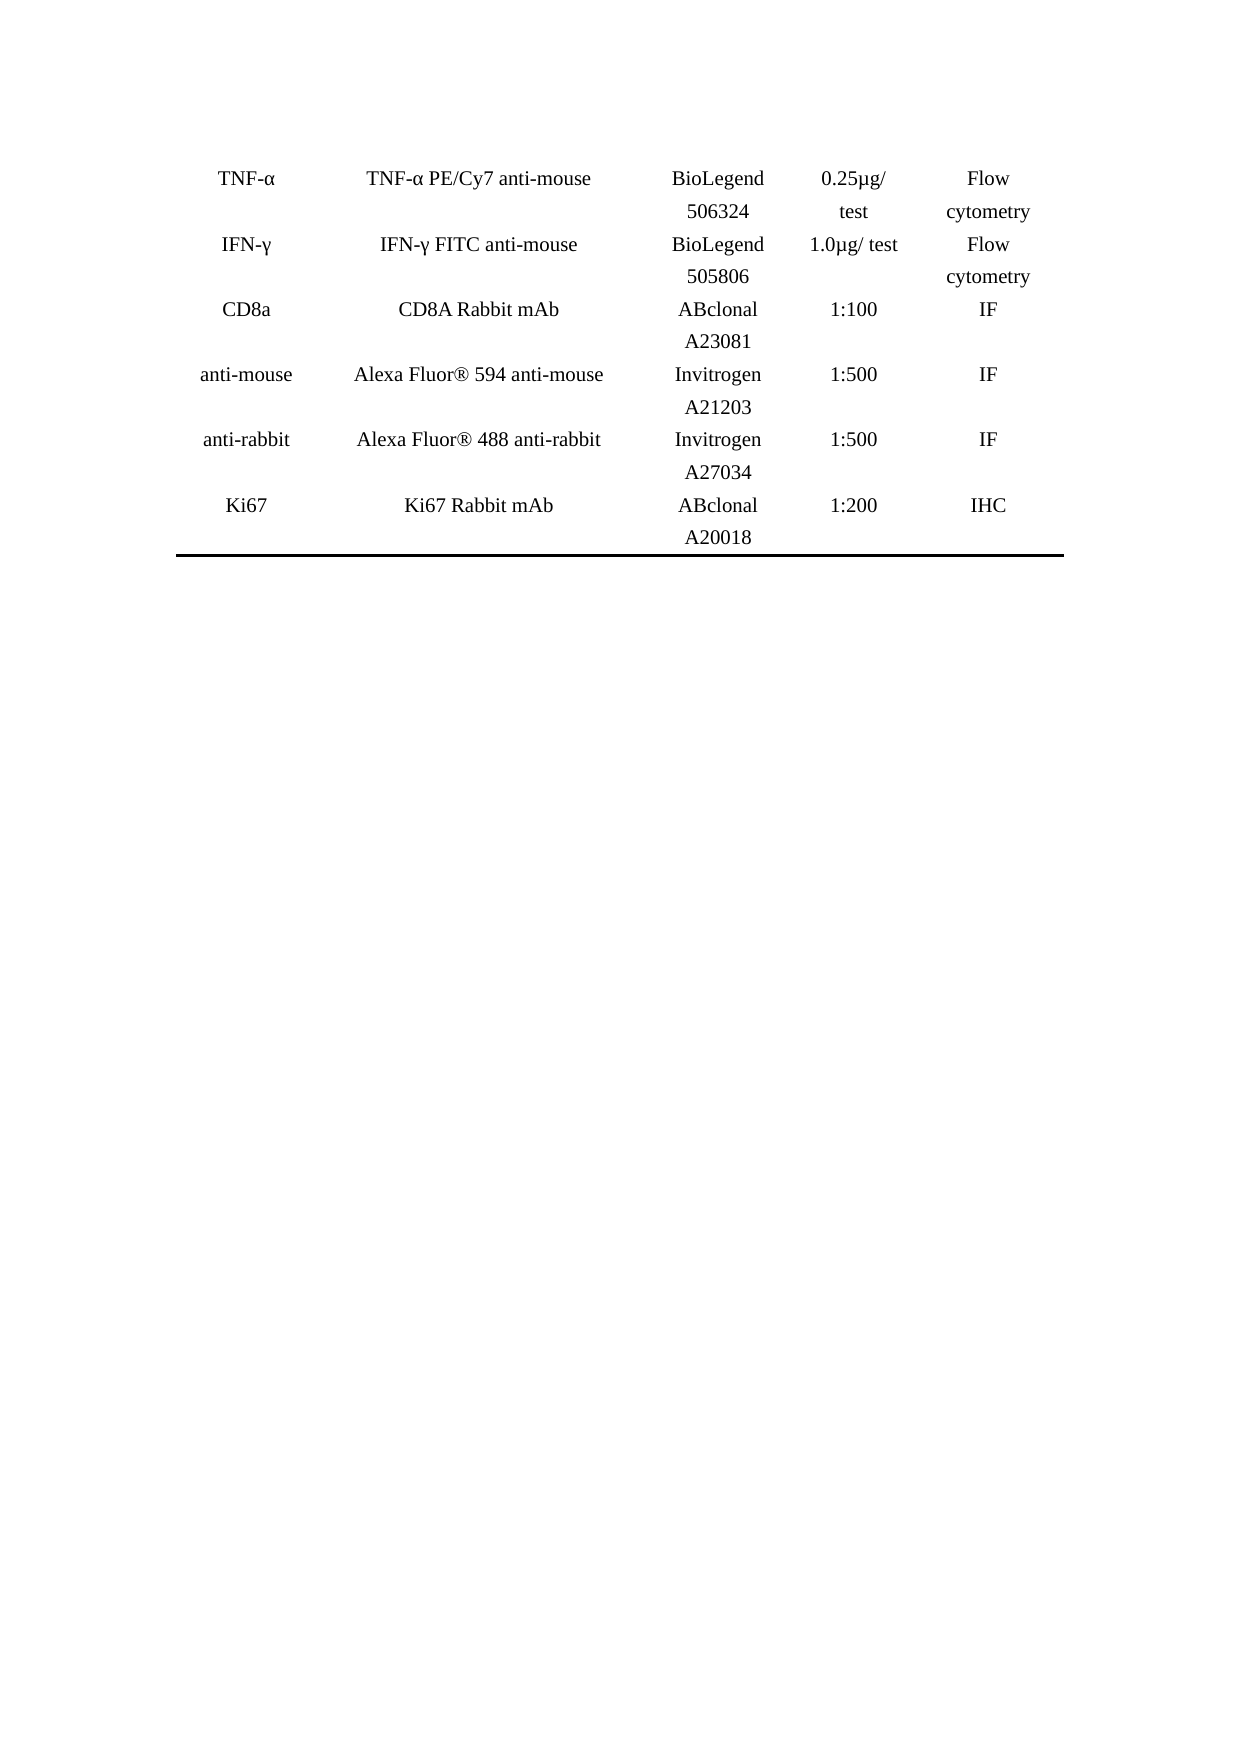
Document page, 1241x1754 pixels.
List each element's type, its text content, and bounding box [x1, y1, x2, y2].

table_cell ABclonal A23081 [641, 293, 794, 358]
table_cell 1:200 [795, 489, 912, 554]
table_cell Ki67 Rabbit mAb [316, 489, 641, 554]
table_cell CD8A Rabbit mAb [316, 293, 641, 358]
table_cell IHC [913, 489, 1064, 554]
table_cell Flow cytometry [913, 162, 1064, 227]
table_cell IF [913, 358, 1064, 423]
table_cell IF [913, 423, 1064, 488]
table_cell Ki67 [176, 489, 316, 554]
table_cell CD8a [176, 293, 316, 358]
table_cell IFN-γ FITC anti-mouse [316, 227, 641, 293]
table_cell Invitrogen A27034 [641, 423, 794, 488]
table_cell ABclonal A20018 [641, 489, 794, 554]
table_cell Alexa Fluor® 488 anti-rabbit [316, 423, 641, 488]
table_cell 0.25µg/ test [795, 162, 912, 227]
table_cell TNF-α [176, 162, 316, 227]
table_cell Flow cytometry [913, 227, 1064, 293]
table_cell 1.0µg/ test [795, 227, 912, 293]
table_cell 1:500 [795, 358, 912, 423]
table_cell BioLegend 505806 [641, 227, 794, 293]
table_cell 1:500 [795, 423, 912, 488]
table_cell anti-rabbit [176, 423, 316, 488]
table_cell anti-mouse [176, 358, 316, 423]
table_cell Invitrogen A21203 [641, 358, 794, 423]
table_cell IF [913, 293, 1064, 358]
table_cell 1:100 [795, 293, 912, 358]
table_cell IFN-γ [176, 227, 316, 293]
table_cell TNF-α PE/Cy7 anti-mouse [316, 162, 641, 227]
table_cell Alexa Fluor® 594 anti-mouse [316, 358, 641, 423]
table_cell BioLegend 506324 [641, 162, 794, 227]
